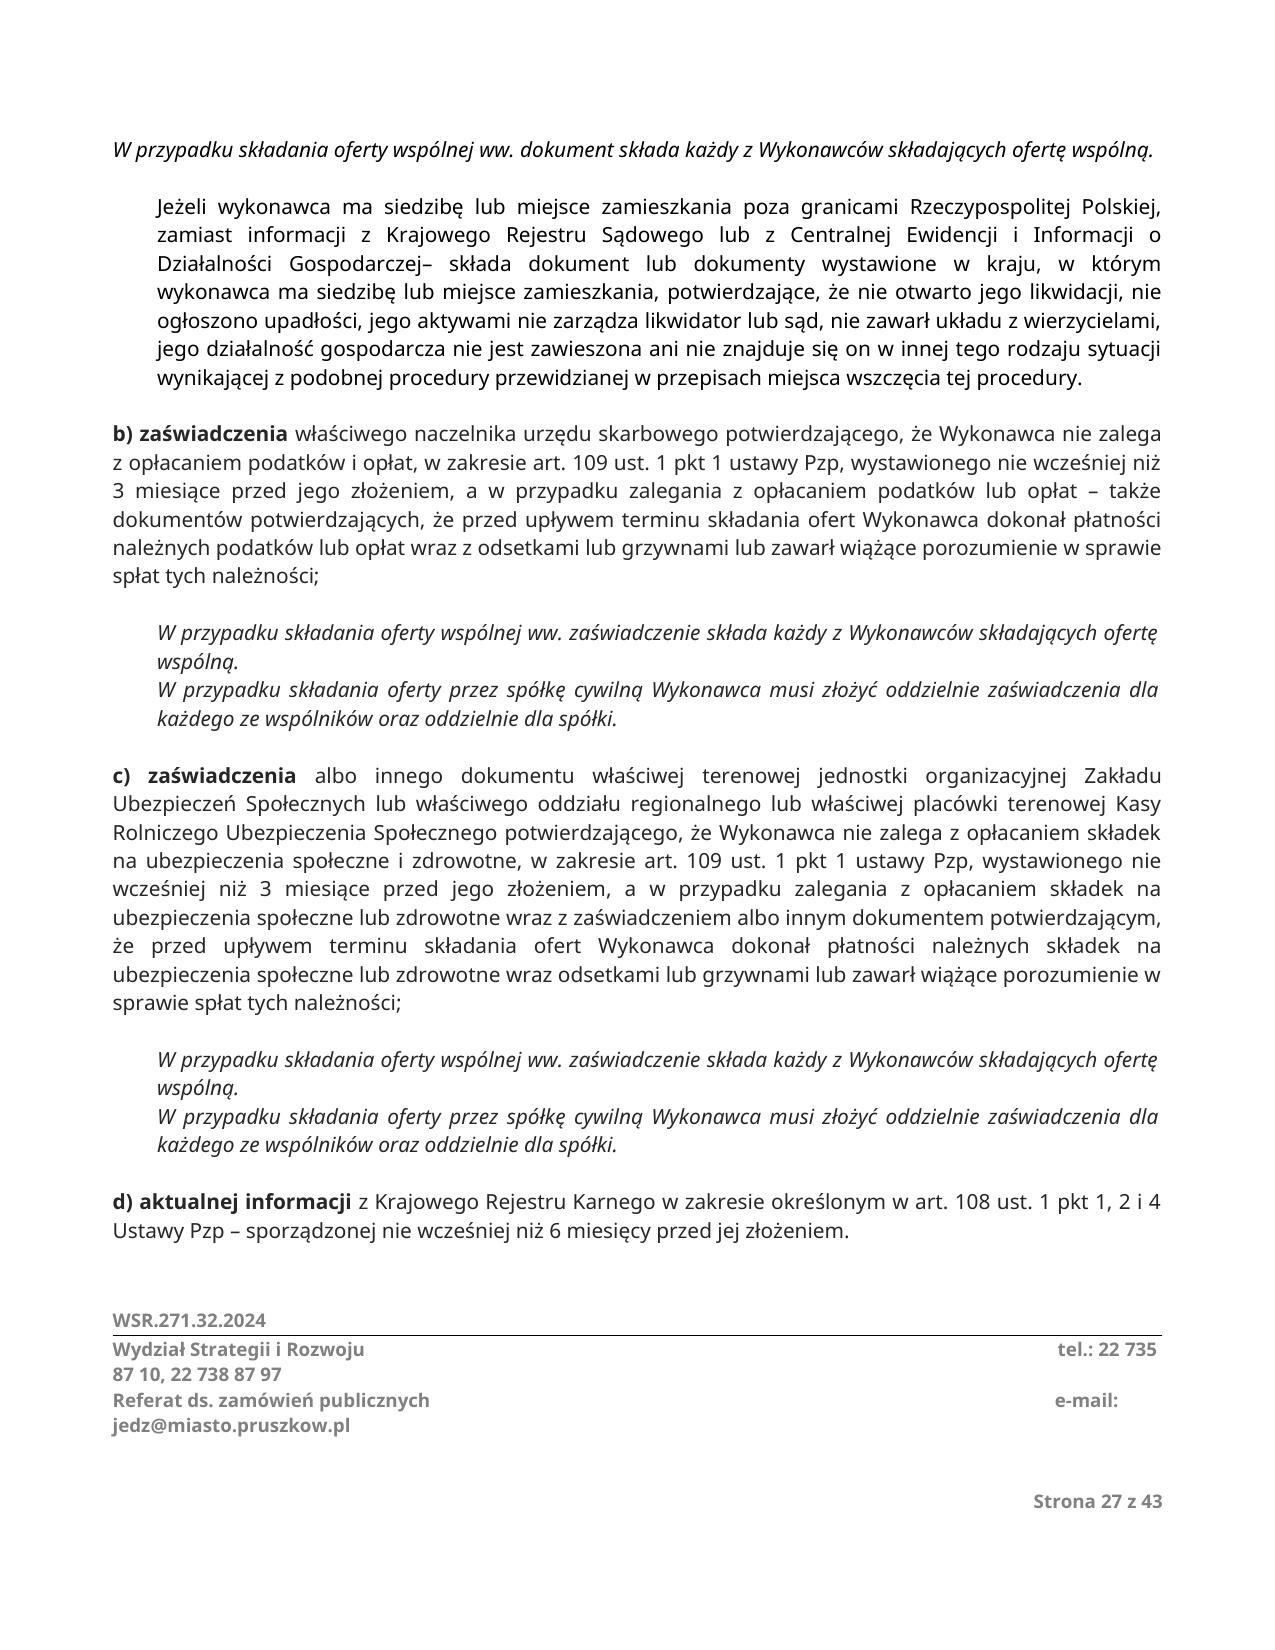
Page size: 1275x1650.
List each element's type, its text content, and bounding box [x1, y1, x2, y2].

text b) zaświadczenia właściwego naczelnika urzędu skarbowego potwierdzającego, że Wykonawca nie zalega z opłacaniem podatków i opłat, w zakresie art. 109 ust. 1 pkt 1 ustawy Pzp, wystawionego nie wcześniej niż 3 miesiące przed jego złożeniem, a w przypadku zalegania z opłacaniem podatków lub opłat – także dokumentów potwierdzających, że przed upływem terminu składania ofert Wykonawca dokonał płatności należnych podatków lub opłat wraz z odsetkami lub grzywnami lub zawarł wiążące porozumienie w sprawie spłat tych należności; [112, 419, 1162, 590]
text W przypadku składania oferty przez spółkę cywilną Wykonawca musi złożyć oddzielnie zaświadczenia dla każdego ze wspólników oraz oddzielnie dla spółki. [157, 675, 1162, 732]
text d) aktualnej informacji z Krajowego Rejestru Karnego w zakresie określonym w art. 108 ust. 1 pkt 1, 2 i 4 Ustawy Pzp – sporządzonej nie wcześniej niż 6 miesięcy przed jej złożeniem. [112, 1187, 1162, 1244]
text c) zaświadczenia albo innego dokumentu właściwej terenowej jednostki organizacyjnej Zakładu Ubezpieczeń Społecznych lub właściwego oddziału regionalnego lub właściwej placówki terenowej Kasy Rolniczego Ubezpieczenia Społecznego potwierdzającego, że Wykonawca nie zalega z opłacaniem składek na ubezpieczenia społeczne i zdrowotne, w zakresie art. 109 ust. 1 pkt 1 ustawy Pzp, wystawionego nie wcześniej niż 3 miesiące przed jego złożeniem, a w przypadku zalegania z opłacaniem składek na ubezpieczenia społeczne lub zdrowotne wraz z zaświadczeniem albo innym dokumentem potwierdzającym, że przed upływem terminu składania ofert Wykonawca dokonał płatności należnych składek na ubezpieczenia społeczne lub zdrowotne wraz odsetkami lub grzywnami lub zawarł wiążące porozumienie w sprawie spłat tych należności; [112, 761, 1162, 1017]
text W przypadku składania oferty przez spółkę cywilną Wykonawca musi złożyć oddzielnie zaświadczenia dla każdego ze wspólników oraz oddzielnie dla spółki. [157, 1102, 1162, 1159]
text W przypadku składania oferty wspólnej ww. zaświadczenie składa każdy z Wykonawców składających ofertę wspólną. [157, 1045, 1162, 1102]
text W przypadku składania oferty wspólnej ww. zaświadczenie składa każdy z Wykonawców składających ofertę wspólną. [157, 618, 1162, 675]
text W przypadku składania oferty wspólnej ww. dokument składa każdy z Wykonawców składających ofertę wspólną. [112, 135, 1162, 163]
text Jeżeli wykonawca ma siedzibę lub miejsce zamieszkania poza granicami Rzeczypospolitej Polskiej, zamiast informacji z Krajowego Rejestru Sądowego lub z Centralnej Ewidencji i Informacji o Działalności Gospodarczej– składa dokument lub dokumenty wystawione w kraju, w którym wykonawca ma siedzibę lub miejsce zamieszkania, potwierdzające, że nie otwarto jego likwidacji, nie ogłoszono upadłości, jego aktywami nie zarządza likwidator lub sąd, nie zawarł układu z wierzycielami, jego działalność gospodarcza nie jest zawieszona ani nie znajduje się on w innej tego rodzaju sytuacji wynikającej z podobnej procedury przewidzianej w przepisach miejsca wszczęcia tej procedury. [157, 192, 1162, 391]
